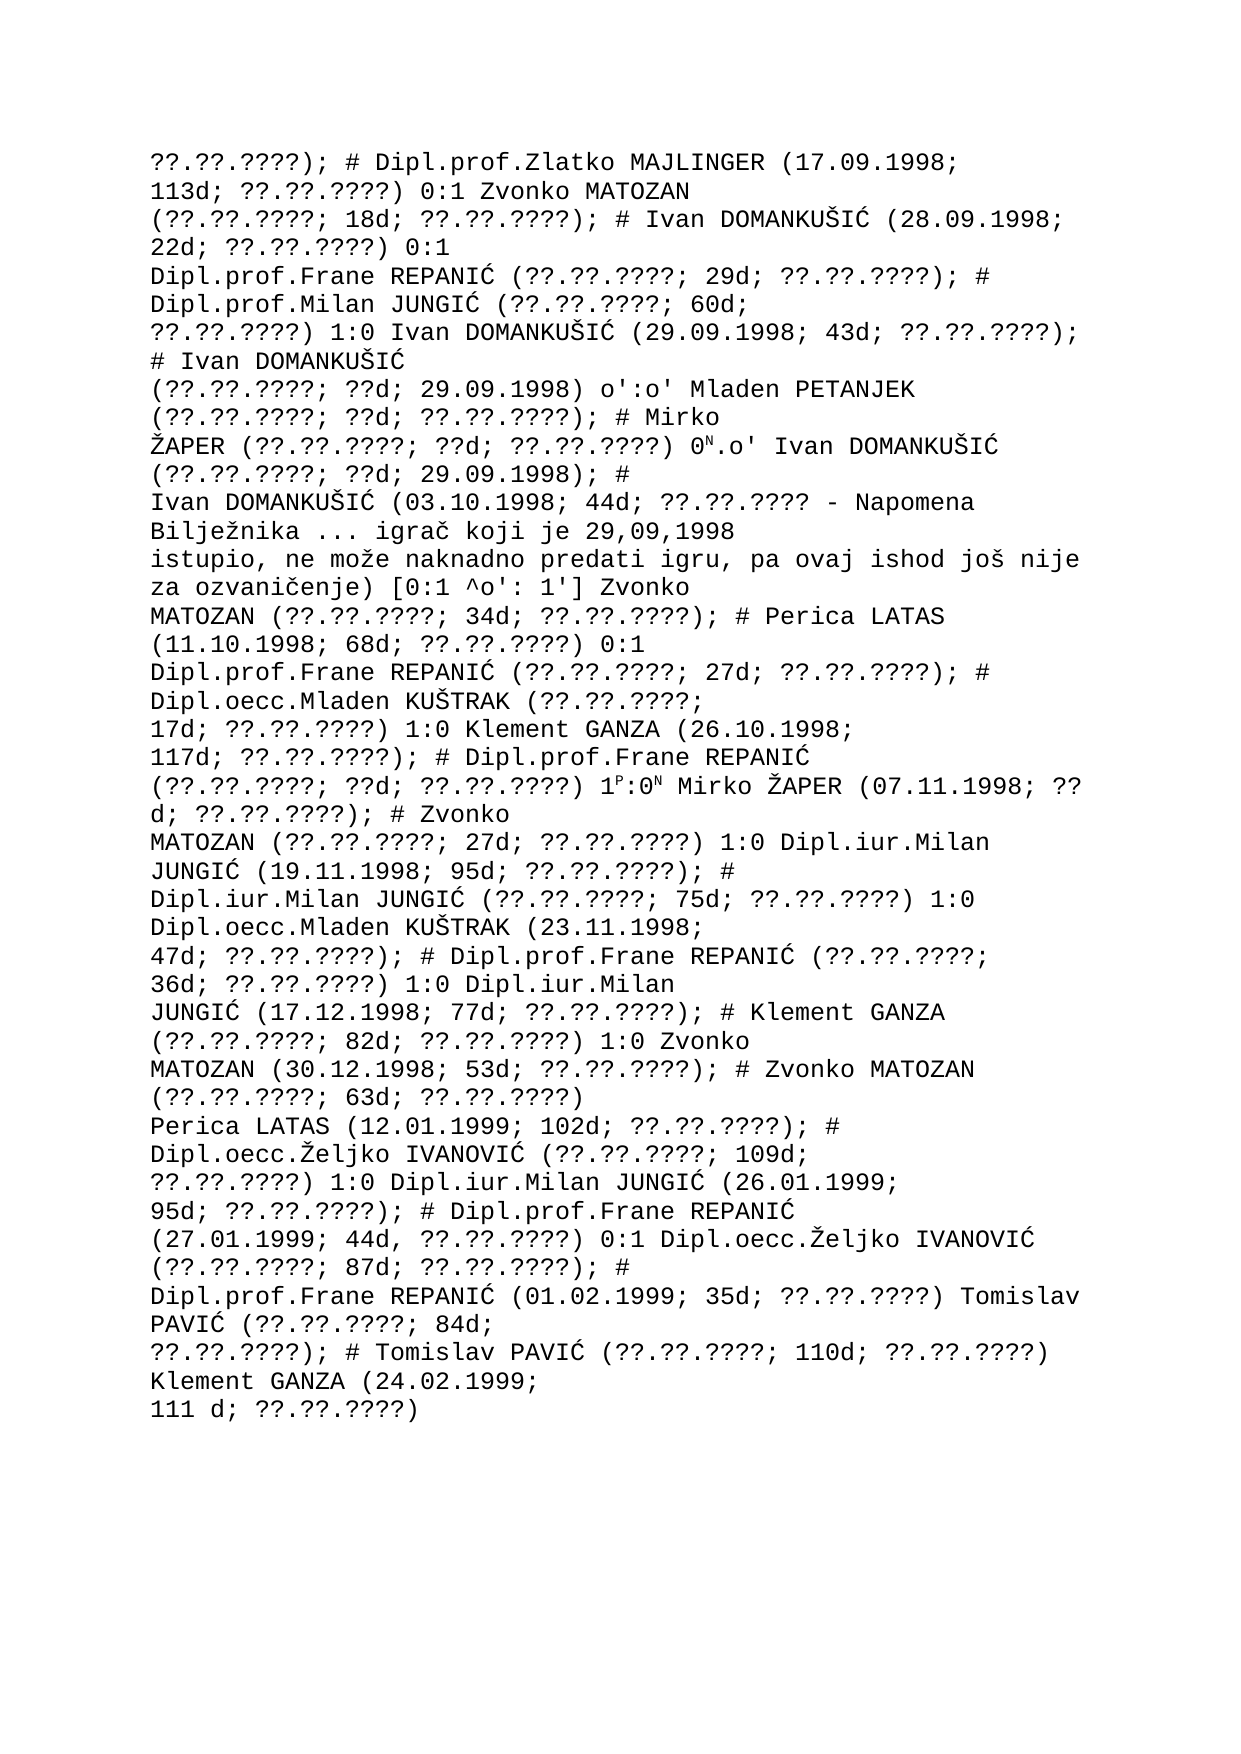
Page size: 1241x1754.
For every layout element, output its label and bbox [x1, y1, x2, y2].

text [150, 150, 1090, 1425]
